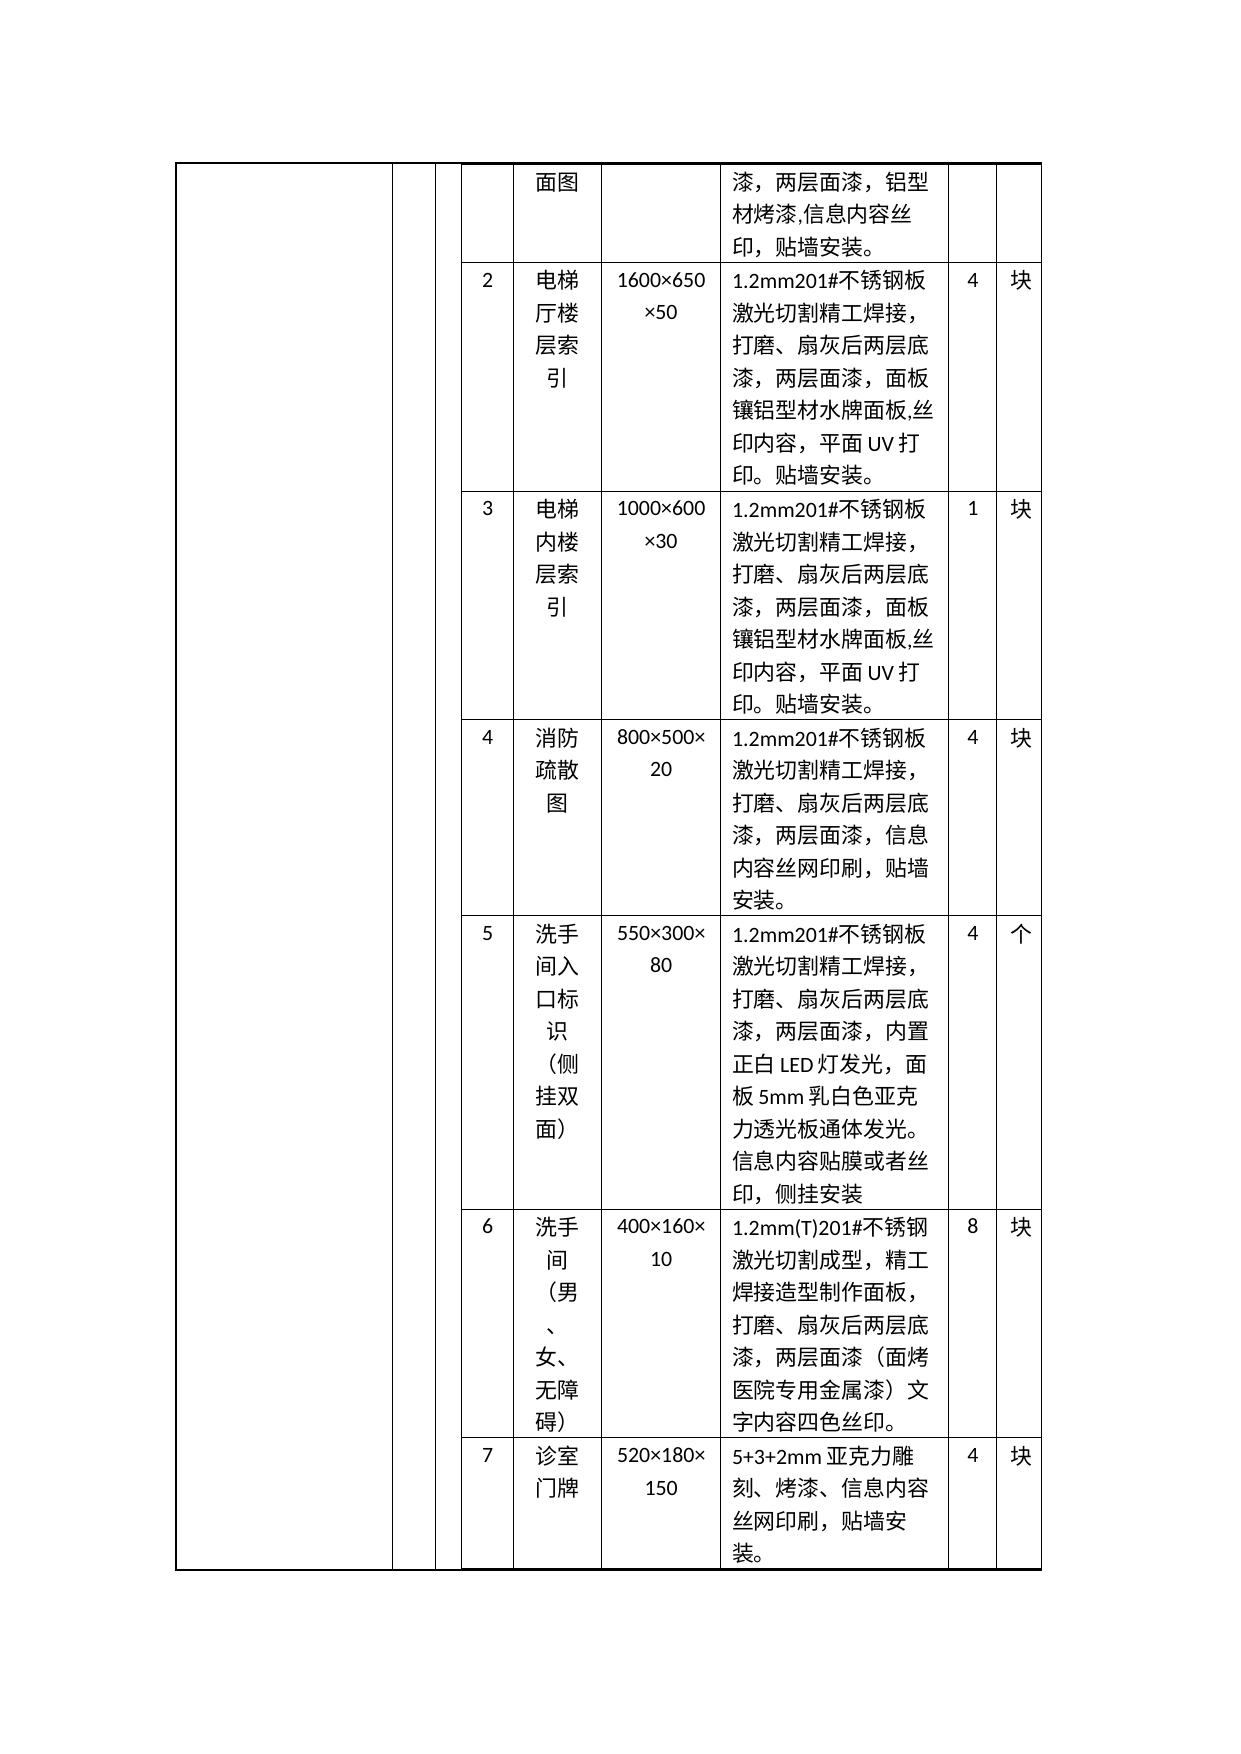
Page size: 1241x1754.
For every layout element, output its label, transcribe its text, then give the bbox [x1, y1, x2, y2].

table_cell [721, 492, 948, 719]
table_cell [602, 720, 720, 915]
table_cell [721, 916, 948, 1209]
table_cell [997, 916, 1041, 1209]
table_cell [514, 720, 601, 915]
table_cell 1 [393, 164, 435, 1569]
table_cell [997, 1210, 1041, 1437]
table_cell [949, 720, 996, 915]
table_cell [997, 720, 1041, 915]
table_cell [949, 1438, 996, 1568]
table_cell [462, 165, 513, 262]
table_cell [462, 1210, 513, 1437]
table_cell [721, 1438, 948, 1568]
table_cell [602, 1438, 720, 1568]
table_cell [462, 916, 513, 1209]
table_cell [177, 164, 392, 1569]
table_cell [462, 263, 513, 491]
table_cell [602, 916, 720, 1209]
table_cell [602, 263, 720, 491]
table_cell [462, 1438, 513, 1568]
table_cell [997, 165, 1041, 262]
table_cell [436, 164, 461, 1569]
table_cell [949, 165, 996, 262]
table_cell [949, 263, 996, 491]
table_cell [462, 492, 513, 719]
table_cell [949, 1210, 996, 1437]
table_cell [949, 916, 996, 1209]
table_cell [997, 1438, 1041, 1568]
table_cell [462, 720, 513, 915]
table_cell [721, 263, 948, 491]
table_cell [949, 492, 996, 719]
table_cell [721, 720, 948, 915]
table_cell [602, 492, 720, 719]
